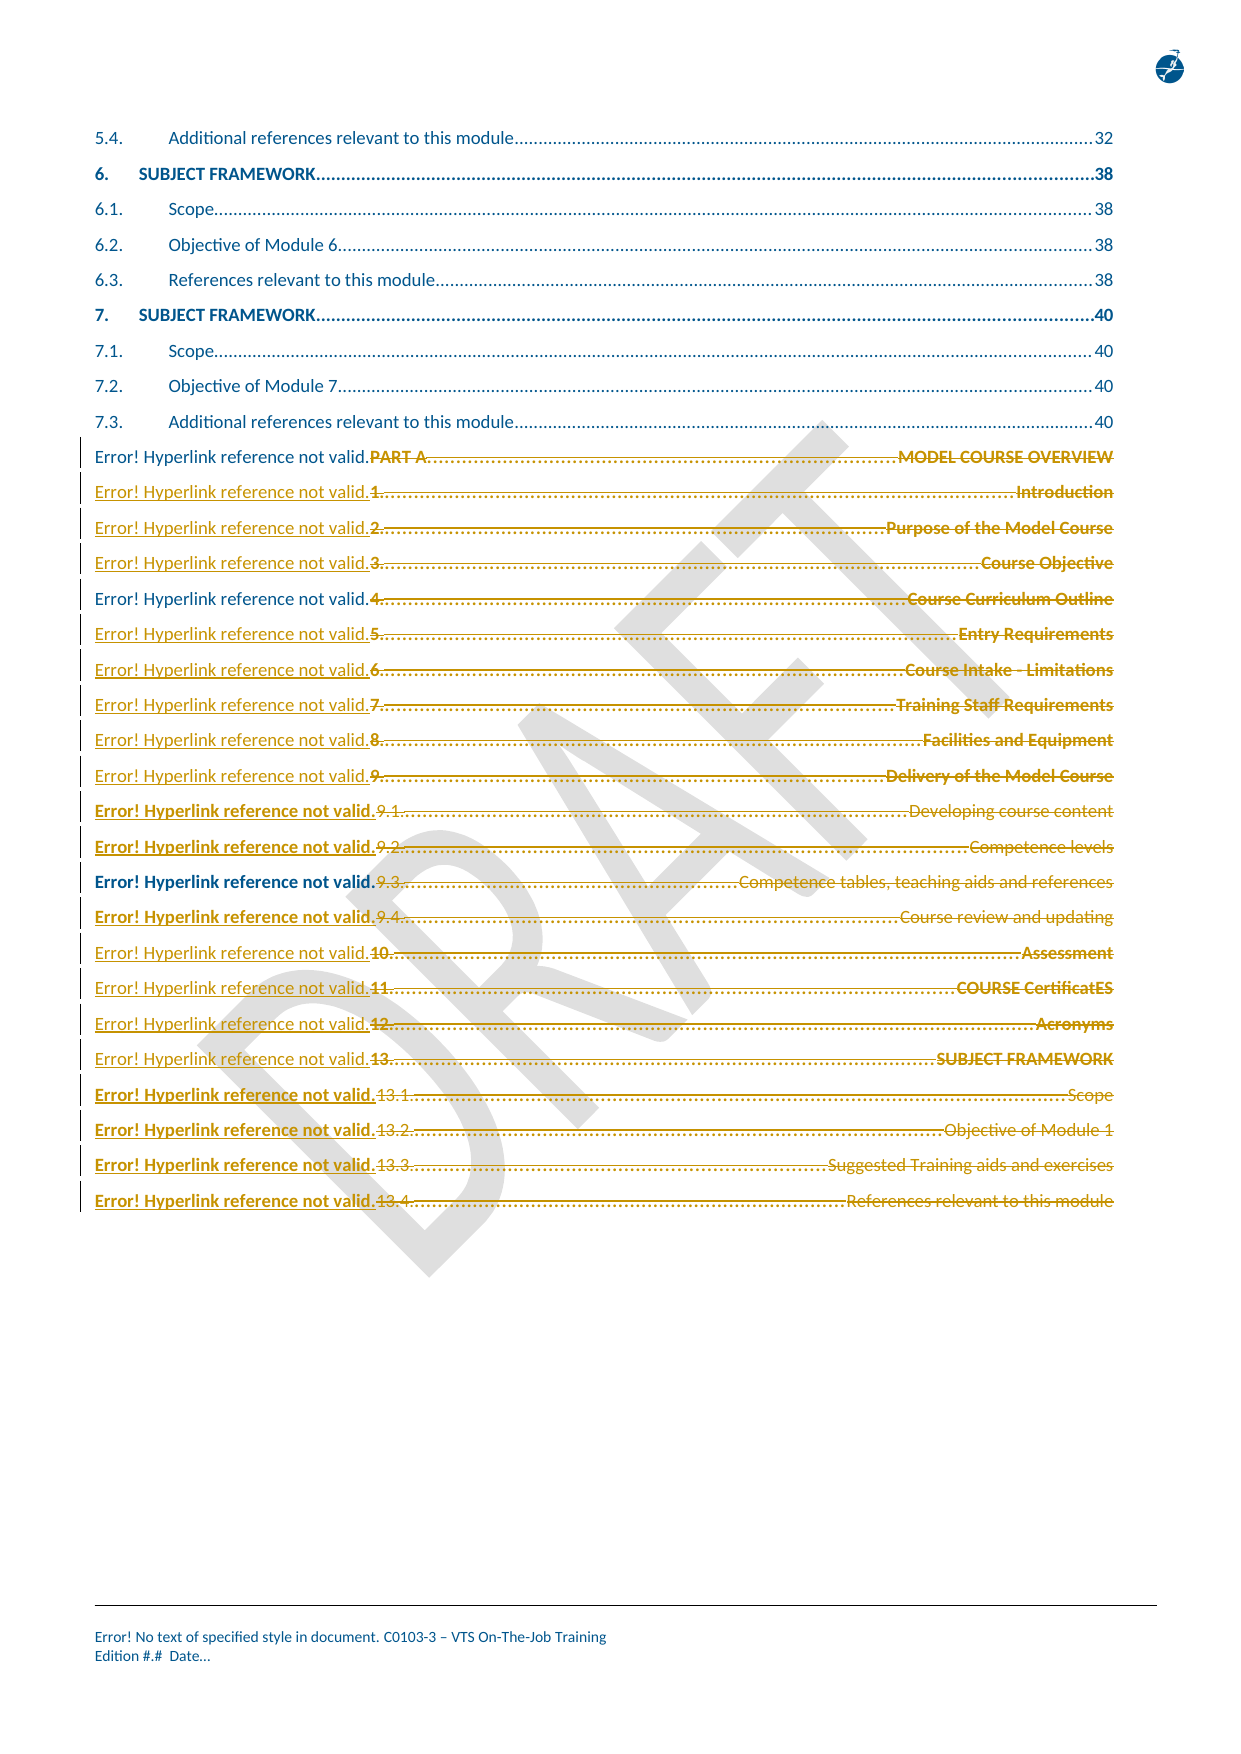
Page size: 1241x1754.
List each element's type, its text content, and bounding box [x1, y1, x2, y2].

text 7.1. Scope 40 [94, 331, 1113, 362]
text Error! Hyperlink reference not valid. [94, 437, 1113, 468]
text Error! Hyperlink reference not valid. [94, 578, 1113, 610]
text Error! Hyperlink reference not valid. [94, 862, 1113, 893]
text 6.3. References relevant to this module 38 [94, 260, 1113, 291]
text 5.4. Additional references relevant to this module 32 [94, 118, 1113, 149]
picture [1124, 0, 1241, 118]
text 6.2. Objective of Module 6 38 [94, 224, 1113, 256]
text 7.2. Objective of Module 7 40 [94, 366, 1113, 397]
text 7. SUBJECT FRAMEWORK 40 [94, 295, 1113, 326]
text 7.3. Additional references relevant to this module 40 [94, 401, 1113, 433]
text 6.1. Scope 38 [94, 189, 1113, 220]
text 6. SUBJECT FRAMEWORK 38 [94, 153, 1113, 185]
